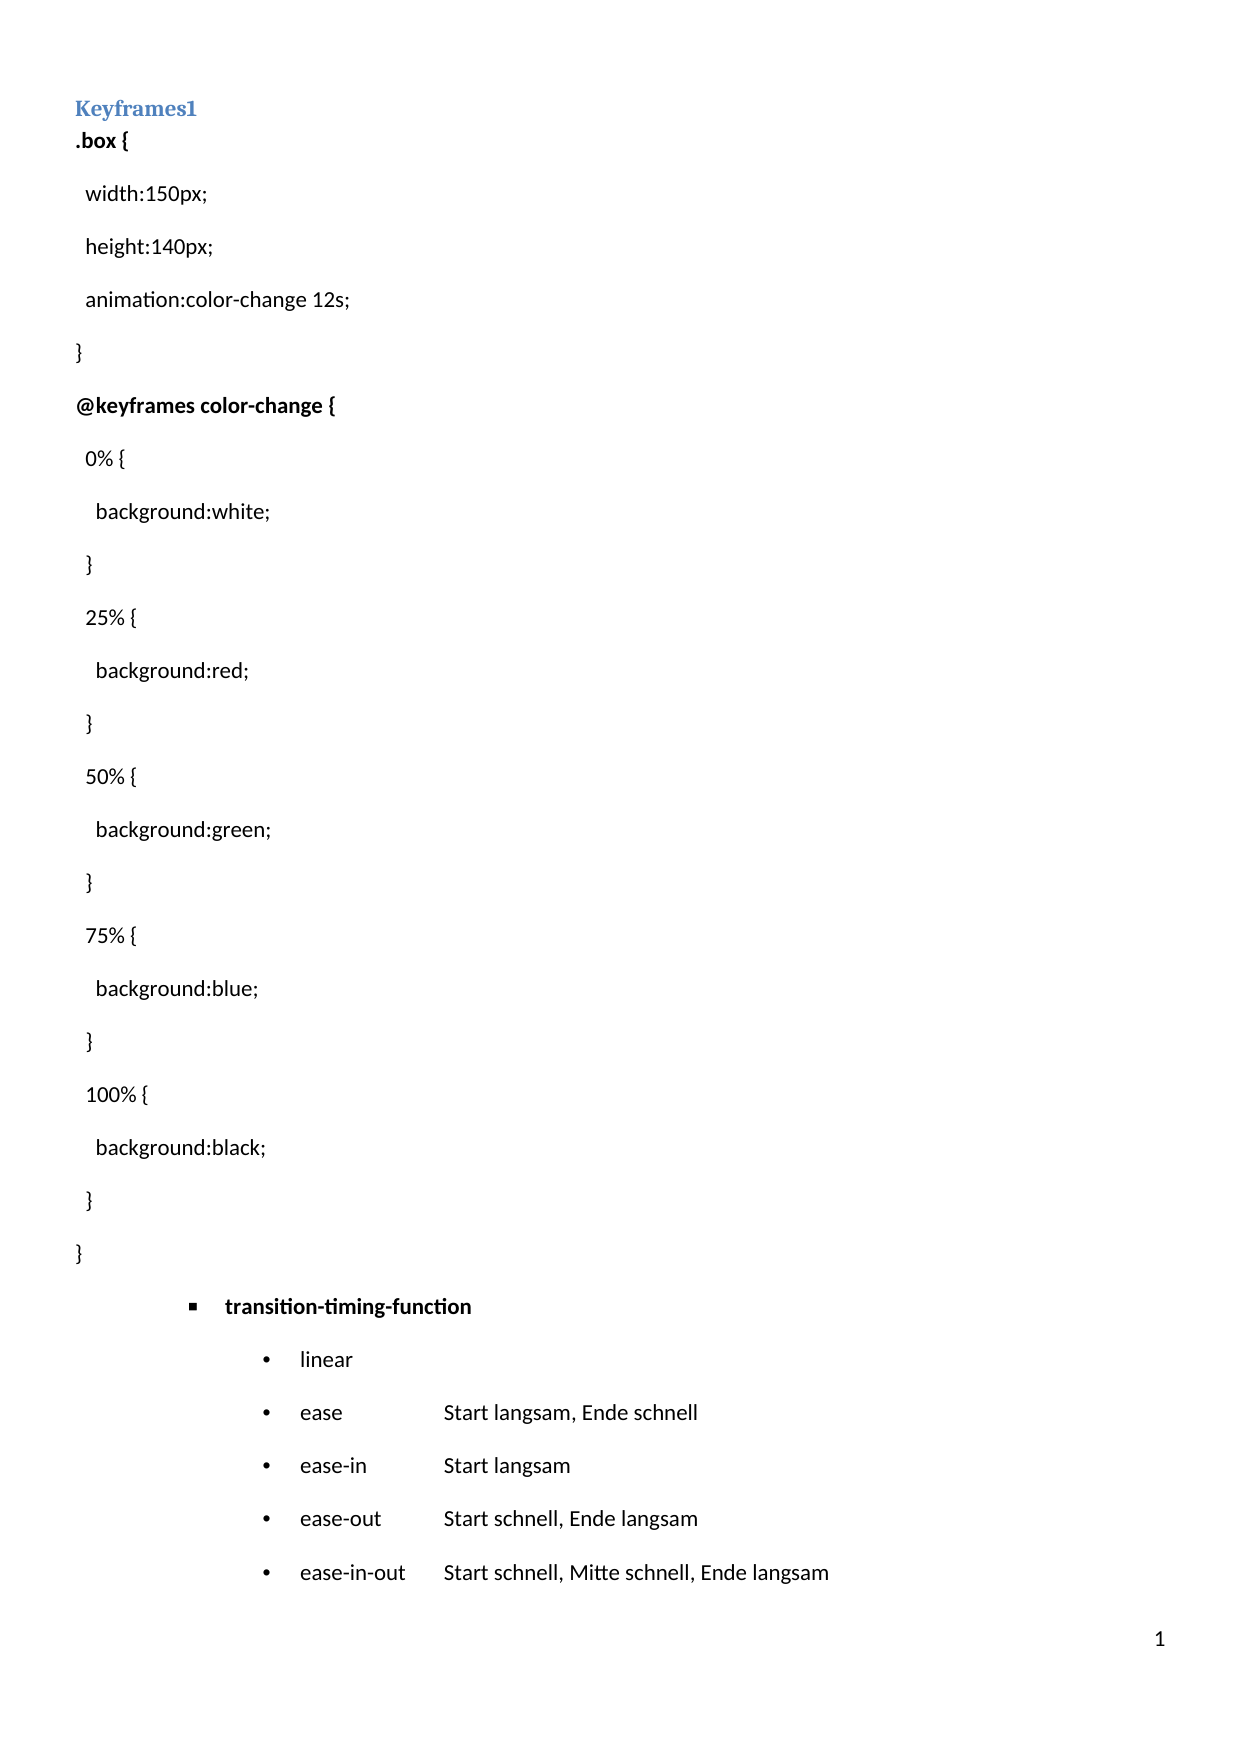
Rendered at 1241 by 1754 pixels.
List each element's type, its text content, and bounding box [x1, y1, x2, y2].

text @keyframes color-change { [75, 391, 1165, 419]
text background:green; [75, 815, 1165, 843]
text background:blue; [75, 974, 1165, 1002]
text 50% { [75, 762, 1165, 790]
text background:red; [75, 656, 1165, 684]
text animation:color-change 12s; [75, 285, 1165, 313]
text width:150px; [75, 179, 1165, 207]
text } [75, 550, 1165, 578]
text 75% { [75, 921, 1165, 949]
list ease-out Start schnell, Ende langsam [262, 1504, 1165, 1533]
text } [75, 1186, 1165, 1214]
text } [75, 338, 1165, 366]
list ease Start langsam, Ende schnell [262, 1398, 1165, 1427]
text 100% { [75, 1080, 1165, 1108]
text } [75, 868, 1165, 896]
list transition-timing-function [187, 1292, 1165, 1321]
text .box { [75, 126, 1165, 154]
text } [75, 1239, 1165, 1267]
text } [75, 1027, 1165, 1055]
text background:black; [75, 1133, 1165, 1161]
text background:white; [75, 497, 1165, 525]
list ease-in-out Start schnell, Mitte schnell, Ende langsam [262, 1558, 1165, 1586]
text height:140px; [75, 232, 1165, 260]
text 0% { [75, 444, 1165, 472]
subtitle Keyframes1 [75, 96, 1165, 122]
list ease-in Start langsam [262, 1452, 1165, 1479]
text } [75, 709, 1165, 737]
list linear [262, 1346, 1165, 1373]
text 25% { [75, 603, 1165, 631]
